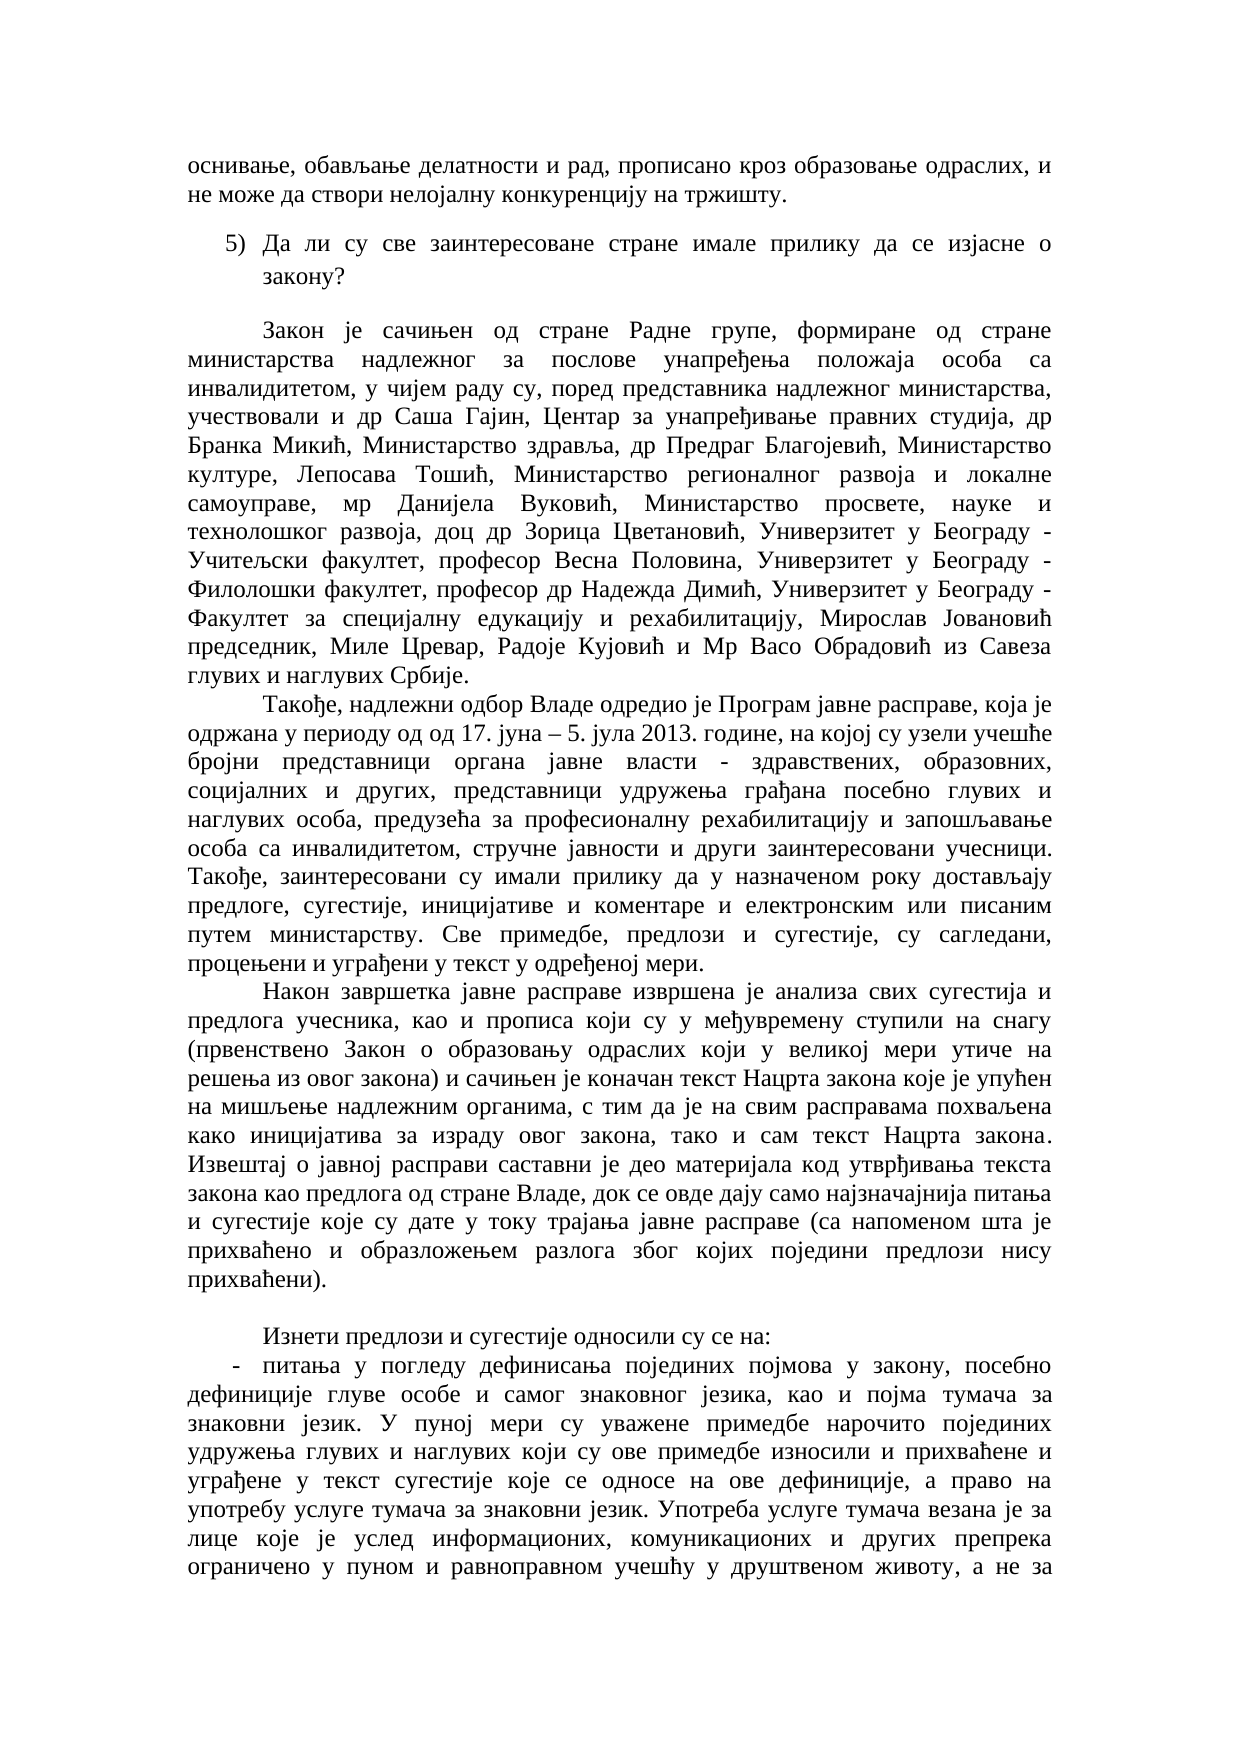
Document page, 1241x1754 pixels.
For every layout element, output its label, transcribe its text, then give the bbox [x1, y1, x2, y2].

text Закон је сачињен од стране Радне групе, формиране од стране министарства надлежног за послове унапређења положаја особа са инвалидитетом, у чијем раду су, поред представника надлежног министарства, учествовали и др Саша Гајин, Центар за унапређивање правних студија, др Бранка Микић, Министарство здравља, др Предраг Благојевић, Министарство културе, Лепосава Тошић, Министарство регионалног развоја и локалне самоуправе, мр Данијела Вуковић, Министарство просвете, науке и технолошког развоја, доц др Зорица Цветановић, Универзитет у Београду - Учитељски факултет, професор Весна Половина, Универзитет у Београду - Филолошки факултет, професор др Надежда Димић, Универзитет у Београду - Факултет за специјалну едукацију и рехабилитацију, Мирослав Јовановић председник, Миле Цревар, Радоје Кујовић и Мр Васо Обрадовић из Савеза глувих и наглувих Србије. [187, 315, 1053, 689]
text Такође, надлежни одбор Владе одредио је Програм јавне расправе, која је одржана у периоду од од 17. јуна – 5. јула 2013. године, на којој су узели учешће бројни представници органа јавне власти - здравствених, образовних, социјалних и других, представници удружења грађана посебно глувих и наглувих особа, предузећа за професионалну рехабилитацију и запошљавање особа са инвалидитетом, стручне јавности и други заинтересовани учесници. Такође, заинтересовани су имали прилику да у назначеном року достављају предлоге, сугестије, иницијативе и коментаре и електронским или писаним путем министарству. Све примедбе, предлози и сугестије, су сагледани, процењени и уграђени у текст у одређеној мери. [187, 689, 1053, 976]
list Да ли су све заинтересоване стране имале прилику да се изјасне о закону? [225, 228, 1053, 290]
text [187, 150, 1053, 207]
text Изнети предлози и сугестије односили су се на: [262, 1321, 1053, 1350]
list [187, 1350, 1053, 1580]
text Након завршетка јавне расправе извршена је анализа свих сугестија и предлога учесника, као и прописа који су у међувремену ступили на снагу (првенствено Закон о образовању одраслих који у великој мери утиче на решења из овог закона) и сачињен је коначан текст Нацрта закона које је упућен на мишљење надлежним органима, с тим да је на свим расправама похваљена како иницијатива за израду овог закона, тако и сам текст Нацрта закона. Извештај о јавној расправи саставни је део материјала код утврђивања текста закона као предлога од стране Владе, док се овде дају само најзначајнија питања и сугестије које су дате у току трајања јавне расправе (са напоменом шта је прихваћено и образложењем разлога због којих поједини предлози нису прихваћени). [187, 976, 1053, 1293]
